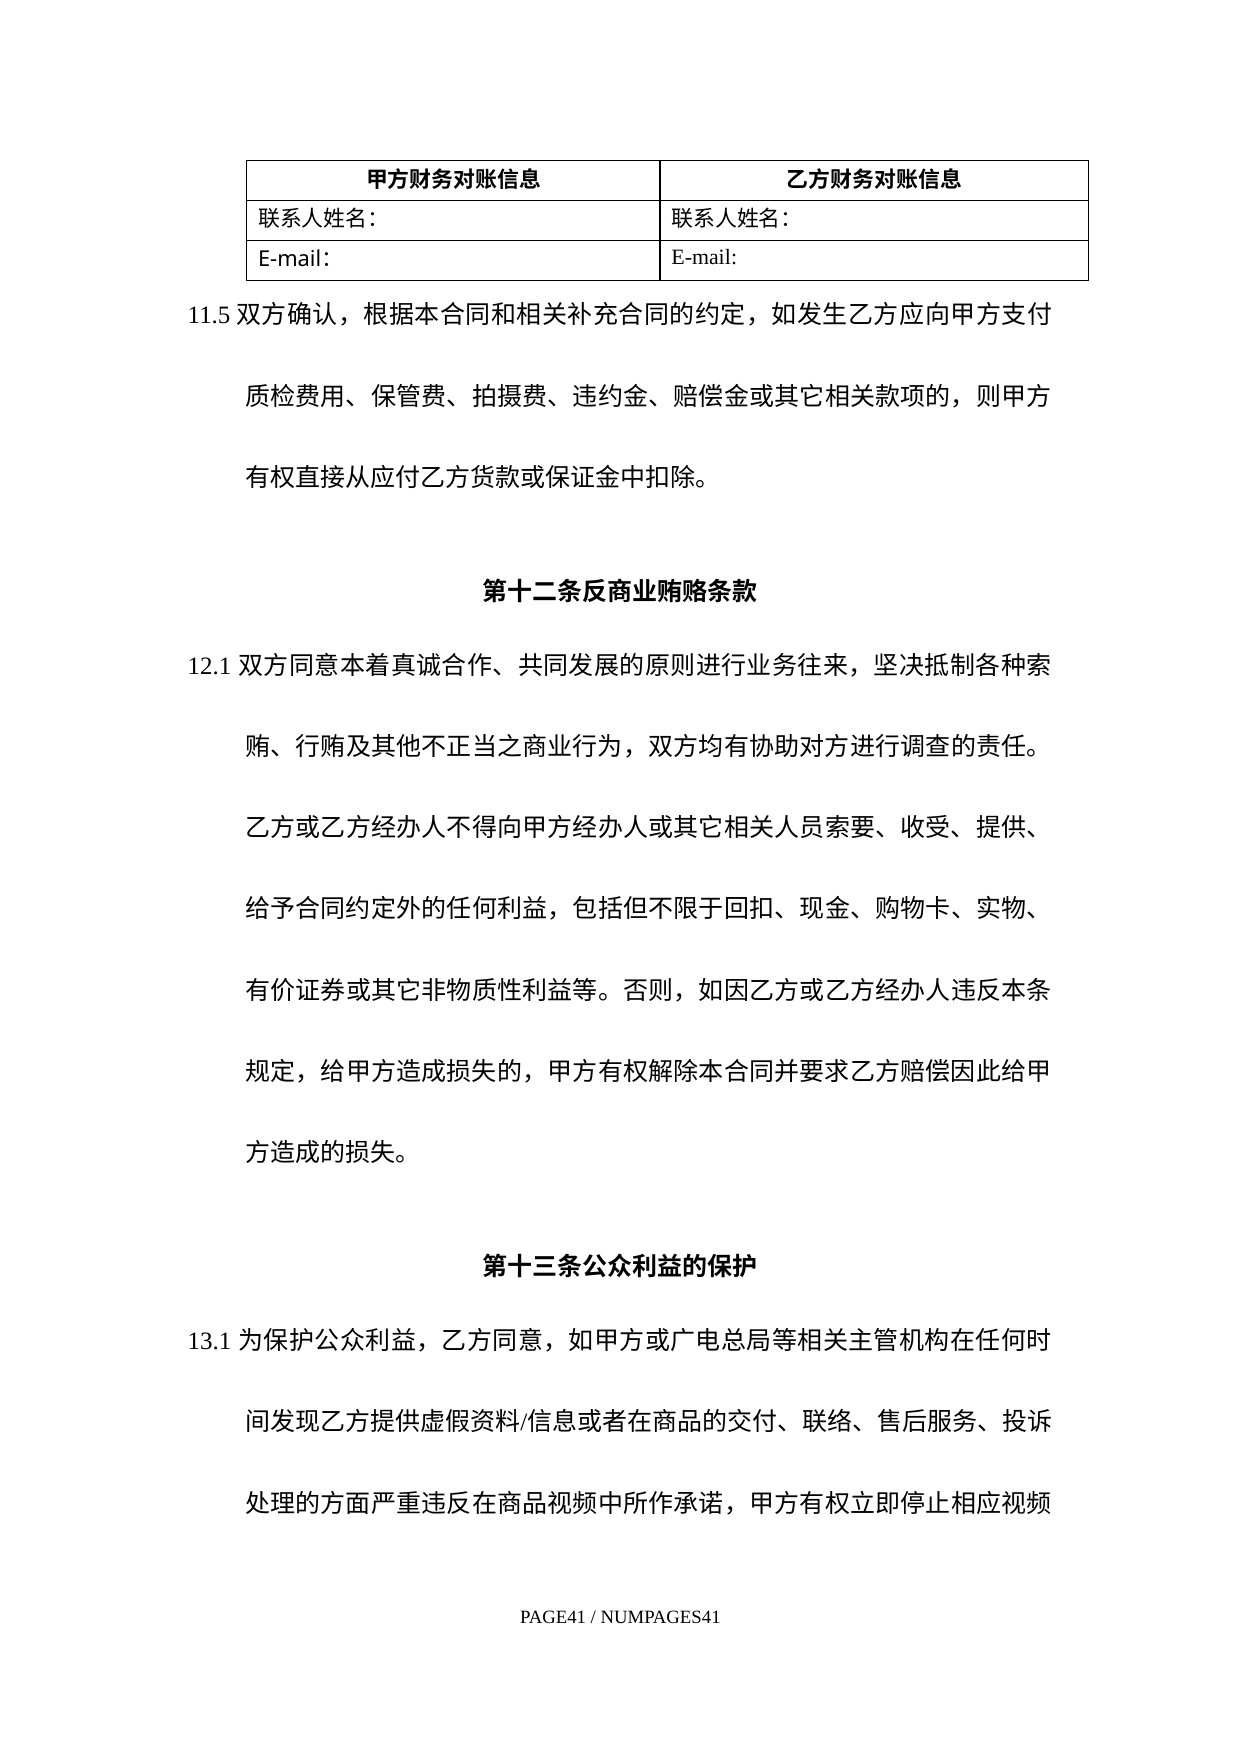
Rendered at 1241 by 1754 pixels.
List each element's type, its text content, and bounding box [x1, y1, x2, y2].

table_cell E-mail: [661, 241, 1088, 279]
table_header 甲方财务对账信息 [247, 161, 659, 200]
text 第十三条公众利益的保护 [187, 1232, 1053, 1297]
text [187, 1306, 1053, 1534]
table_cell E-mail： [247, 241, 659, 279]
table_header 乙方财务对账信息 [661, 161, 1088, 200]
text 11.5双方确认，根据本合同和相关补充合同的约定，如发生乙方应向甲方支付质检费用、保管费、拍摄费、违约金、赔偿金或其它相关款项的，则甲方有权直接从应付乙方货款或保证金中扣除。 [187, 281, 1053, 508]
table_cell 联系人姓名： [661, 201, 1088, 240]
table_cell 联系人姓名： [247, 201, 659, 240]
text 12.1 双方同意本着真诚合作、共同发展的原则进行业务往来，坚决抵制各种索贿、行贿及其他不正当之商业行为，双方均有协助对方进行调查的责任。乙方或乙方经办人不得向甲方经办人或其它相关人员索要、收受、提供、给予合同约定外的任何利益，包括但不限于回扣、现金、购物卡、实物、有价证券或其它非物质性利益等。否则，如因乙方或乙方经办人违反本条规定，给甲方造成损失的，甲方有权解除本合同并要求乙方赔偿因此给甲方造成的损失。 [187, 631, 1053, 1183]
text 第十二条反商业贿赂条款 [187, 557, 1053, 622]
